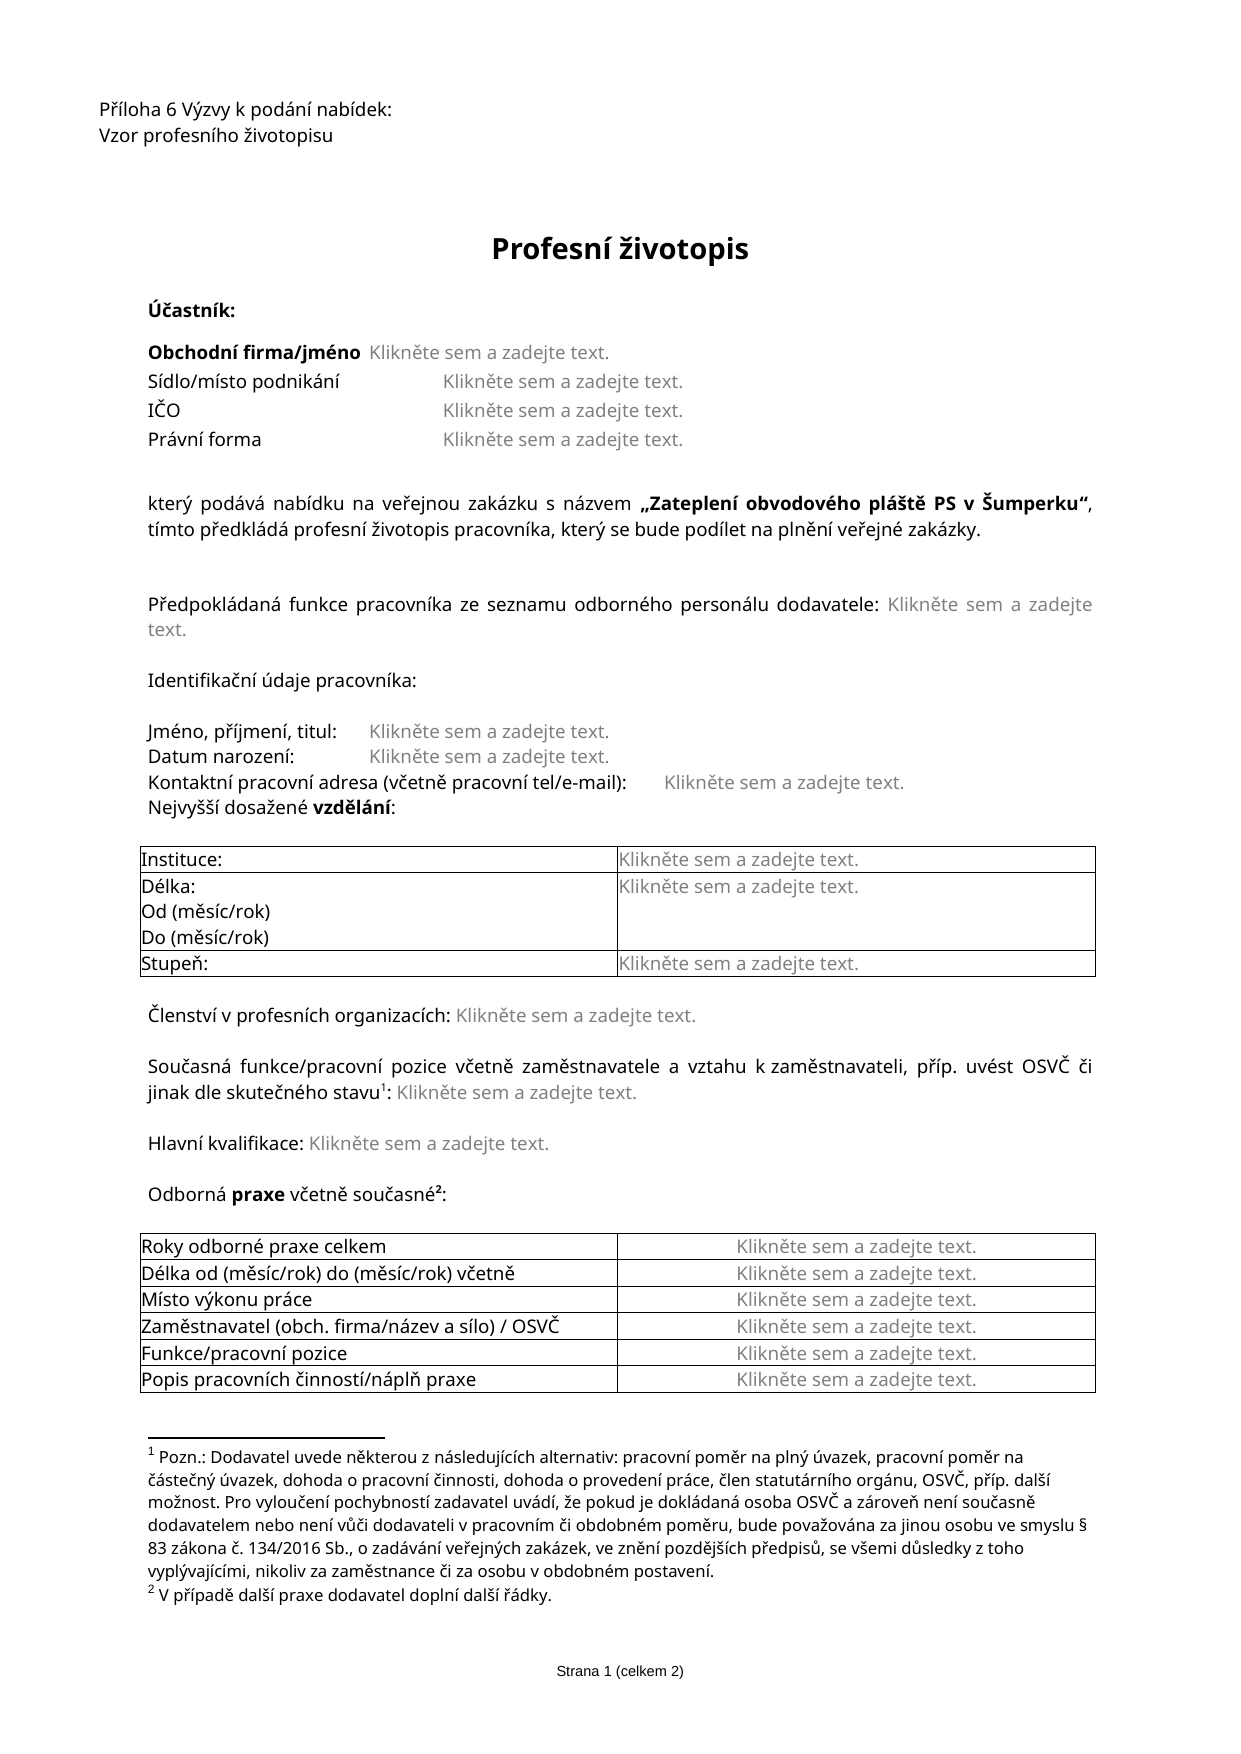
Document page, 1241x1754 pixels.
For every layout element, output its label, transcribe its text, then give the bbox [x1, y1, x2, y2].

table_cell Délka: Od (měsíc/rok) Do (měsíc/rok) [141, 873, 617, 950]
text Jméno, příjmení, titul: [148, 718, 1093, 743]
text Předpokládaná funkce pracovníka ze seznamu odborného personálu dodavatele: [148, 592, 1093, 642]
text Identifikační údaje pracovníka: [148, 667, 1093, 692]
table_header Roky odborné praxe celkem [141, 1234, 617, 1259]
table_header [618, 847, 1095, 872]
text Právní forma [148, 423, 1093, 452]
table_cell [618, 1340, 1095, 1365]
table_cell [618, 873, 1095, 950]
table_header Instituce: [141, 847, 617, 872]
text který podává nabídku na veřejnou zakázku s názvem „Zateplení obvodového pláště PS v Šumperku“, tímto předkládá profesní životopis pracovníka, který se bude podílet na plnění veřejné zakázky. [148, 490, 1093, 541]
table_cell Popis pracovních činností/náplň praxe [141, 1366, 617, 1392]
table_header [618, 1234, 1095, 1259]
table_cell [618, 951, 1095, 976]
table_cell Stupeň: [141, 951, 617, 976]
text Členství v profesních organizacích: [148, 1003, 1093, 1028]
title Profesní životopis [148, 228, 1093, 268]
text Současná funkce/pracovní pozice včetně zaměstnavatele a vztahu k zaměstnavateli, příp. uvést OSVČ či jinak dle skutečného stavu: [148, 1054, 1093, 1105]
text Obchodní firma/jméno [148, 336, 1093, 365]
table_cell [618, 1287, 1095, 1312]
table_cell [618, 1313, 1095, 1339]
table_cell Zaměstnavatel (obch. firma/název a sílo) / OSVČ [141, 1313, 617, 1339]
table_cell [618, 1260, 1095, 1286]
table_cell Funkce/pracovní pozice [141, 1340, 617, 1365]
text Datum narození: [148, 743, 1093, 769]
text IČO [148, 394, 1093, 423]
text Nejvyšší dosažené vzdělání: [148, 794, 1093, 820]
text Odborná praxe včetně současné: [148, 1181, 1093, 1207]
text Účastník: [148, 293, 1093, 324]
table_cell [618, 1366, 1095, 1392]
text Sídlo/místo podnikání [148, 365, 1093, 394]
table_cell Místo výkonu práce [141, 1287, 617, 1312]
table_cell Délka od (měsíc/rok) do (měsíc/rok) včetně [141, 1260, 617, 1286]
text Kontaktní pracovní adresa (včetně pracovní tel/e-mail): [148, 769, 1093, 794]
text Hlavní kvalifikace: [148, 1130, 1093, 1156]
